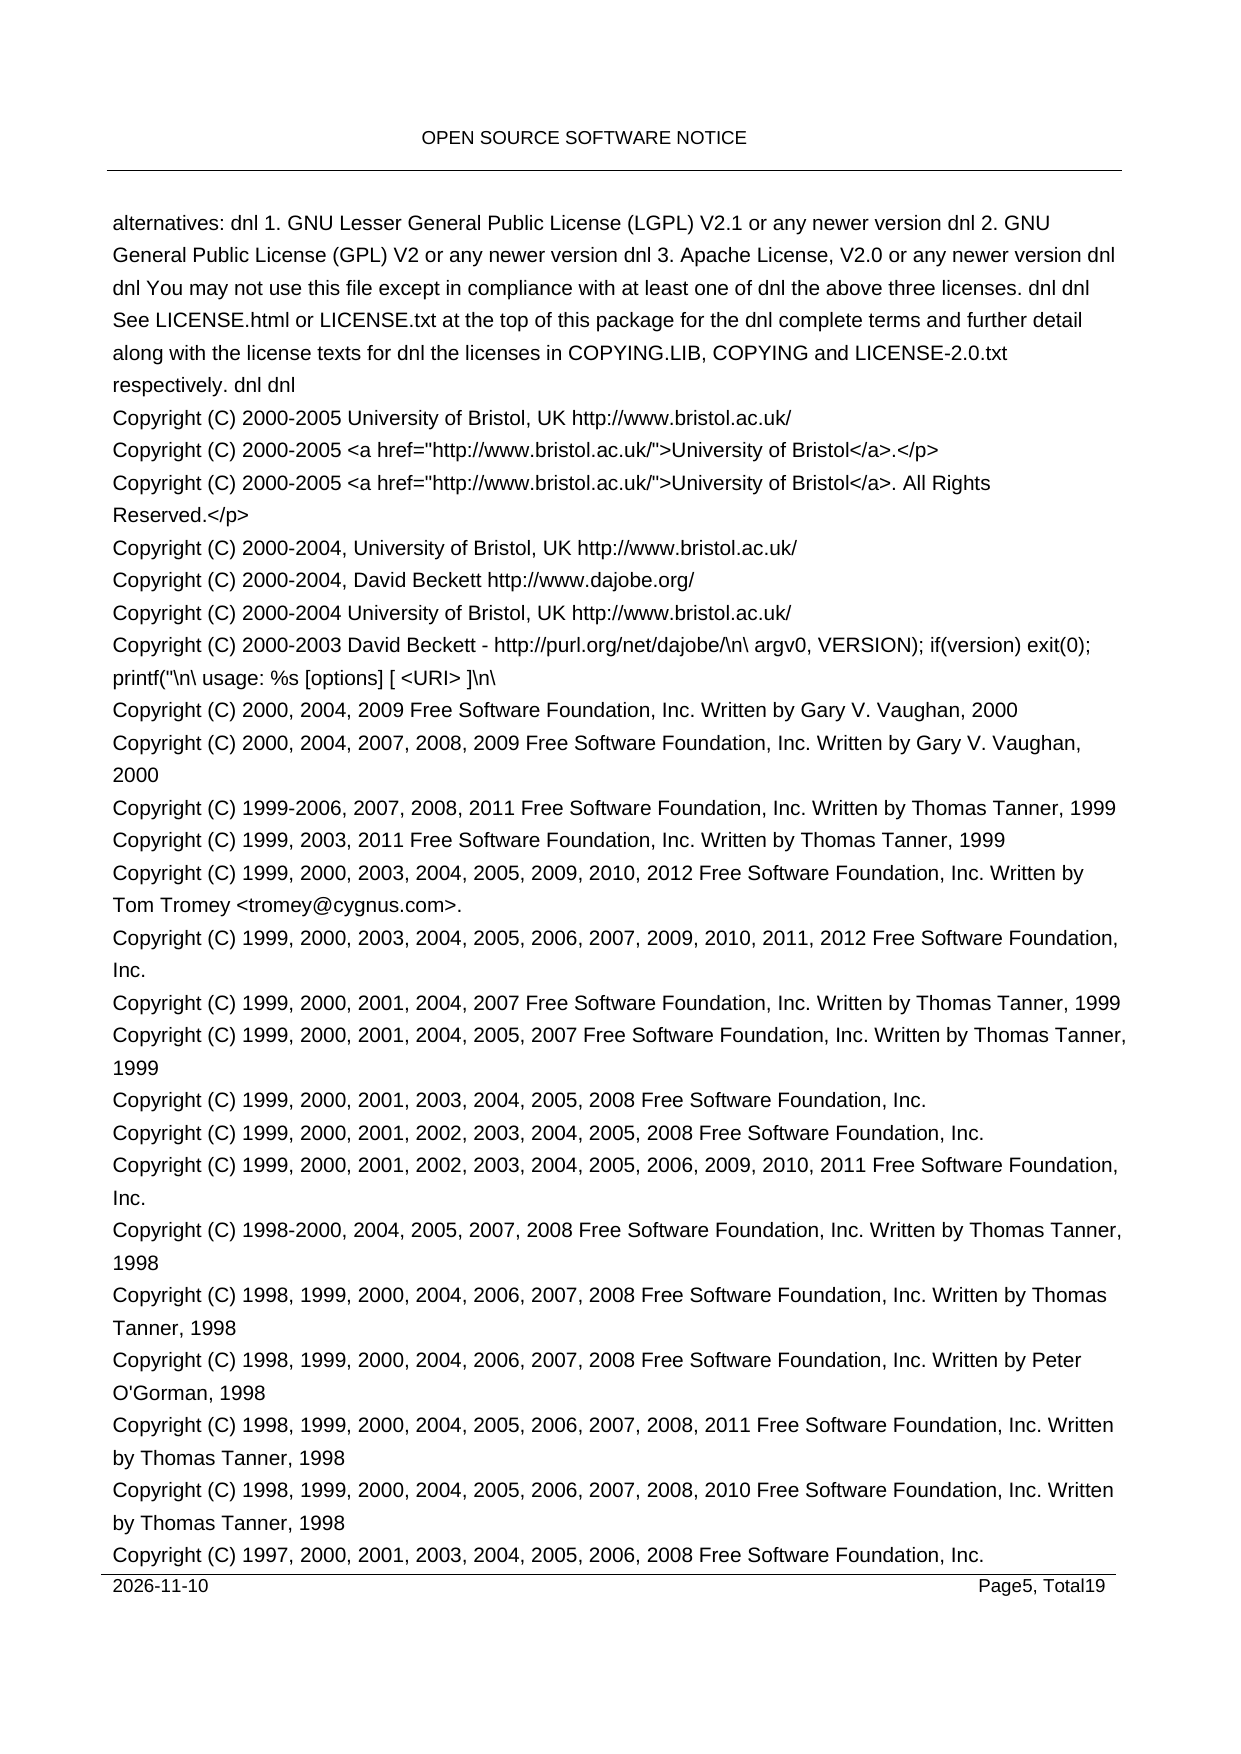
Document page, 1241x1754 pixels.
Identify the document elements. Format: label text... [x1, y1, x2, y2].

text Copyright (C) 2000, 2004, 2007, 2008, 2009 Free Software Foundation, Inc. Written by Gary V. Vaughan, 2000 [112, 726, 1128, 791]
text Copyright (C) 1999, 2000, 2001, 2004, 2007 Free Software Foundation, Inc. Written by Thomas Tanner, 1999 [112, 986, 1128, 1019]
text Copyright (C) 2000-2005 <a href="http://www.bristol.ac.uk/">University of Bristol</a>. All Rights Reserved.</p> [112, 466, 1128, 531]
text Copyright (C) 1998, 1999, 2000, 2004, 2005, 2006, 2007, 2008, 2011 Free Software Foundation, Inc. Written by Thomas Tanner, 1998 [112, 1409, 1128, 1474]
text Copyright (C) 2000-2005 <a href="http://www.bristol.ac.uk/">University of Bristol</a>.</p> [112, 434, 1128, 466]
text Copyright (C) 1998, 1999, 2000, 2004, 2006, 2007, 2008 Free Software Foundation, Inc. Written by Peter O'Gorman, 1998 [112, 1344, 1128, 1409]
text Copyright (C) 1999, 2000, 2001, 2004, 2005, 2007 Free Software Foundation, Inc. Written by Thomas Tanner, 1999 [112, 1019, 1128, 1084]
text Copyright (C) 1998-2000, 2004, 2005, 2007, 2008 Free Software Foundation, Inc. Written by Thomas Tanner, 1998 [112, 1214, 1128, 1279]
text Copyright (C) 1999, 2000, 2003, 2004, 2005, 2006, 2007, 2009, 2010, 2011, 2012 Free Software Foundation, Inc. [112, 921, 1128, 986]
text Copyright (C) 1999, 2003, 2011 Free Software Foundation, Inc. Written by Thomas Tanner, 1999 [112, 824, 1128, 856]
text Copyright (C) 1999-2006, 2007, 2008, 2011 Free Software Foundation, Inc. Written by Thomas Tanner, 1999 [112, 791, 1128, 824]
text Copyright (C) 2000-2004, David Beckett http://www.dajobe.org/ [112, 564, 1128, 596]
text Copyright (C) 2000-2003 David Beckett - http://purl.org/net/dajobe/\n\ argv0, VERSION); if(version) exit(0); printf("\n\ usage: %s [options] [ <URI> ]\n\ [112, 629, 1128, 694]
text Copyright (C) 1998, 1999, 2000, 2004, 2006, 2007, 2008 Free Software Foundation, Inc. Written by Thomas Tanner, 1998 [112, 1279, 1128, 1344]
text Copyright (C) 1997, 2000, 2001, 2003, 2004, 2005, 2006, 2008 Free Software Foundation, Inc. [112, 1539, 1128, 1571]
text Copyright (C) 2000, 2004, 2009 Free Software Foundation, Inc. Written by Gary V. Vaughan, 2000 [112, 694, 1128, 726]
text Copyright (C) 1998, 1999, 2000, 2004, 2005, 2006, 2007, 2008, 2010 Free Software Foundation, Inc. Written by Thomas Tanner, 1998 [112, 1474, 1128, 1539]
text Copyright (C) 1999, 2000, 2001, 2002, 2003, 2004, 2005, 2008 Free Software Foundation, Inc. [112, 1116, 1128, 1149]
text Copyright (C) 1999, 2000, 2001, 2003, 2004, 2005, 2008 Free Software Foundation, Inc. [112, 1084, 1128, 1116]
text Copyright (C) 2000-2005 University of Bristol, UK http://www.bristol.ac.uk/ [112, 401, 1128, 434]
text Copyright (C) 2000-2004 University of Bristol, UK http://www.bristol.ac.uk/ [112, 596, 1128, 629]
text Copyright (C) 1999, 2000, 2001, 2002, 2003, 2004, 2005, 2006, 2009, 2010, 2011 Free Software Foundation, Inc. [112, 1149, 1128, 1214]
text Copyright (C) 1999, 2000, 2003, 2004, 2005, 2009, 2010, 2012 Free Software Foundation, Inc. Written by Tom Tromey <tromey@cygnus.com>. [112, 856, 1128, 921]
text Copyright (C) 2000-2004, University of Bristol, UK http://www.bristol.ac.uk/ [112, 531, 1128, 564]
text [112, 206, 1128, 401]
